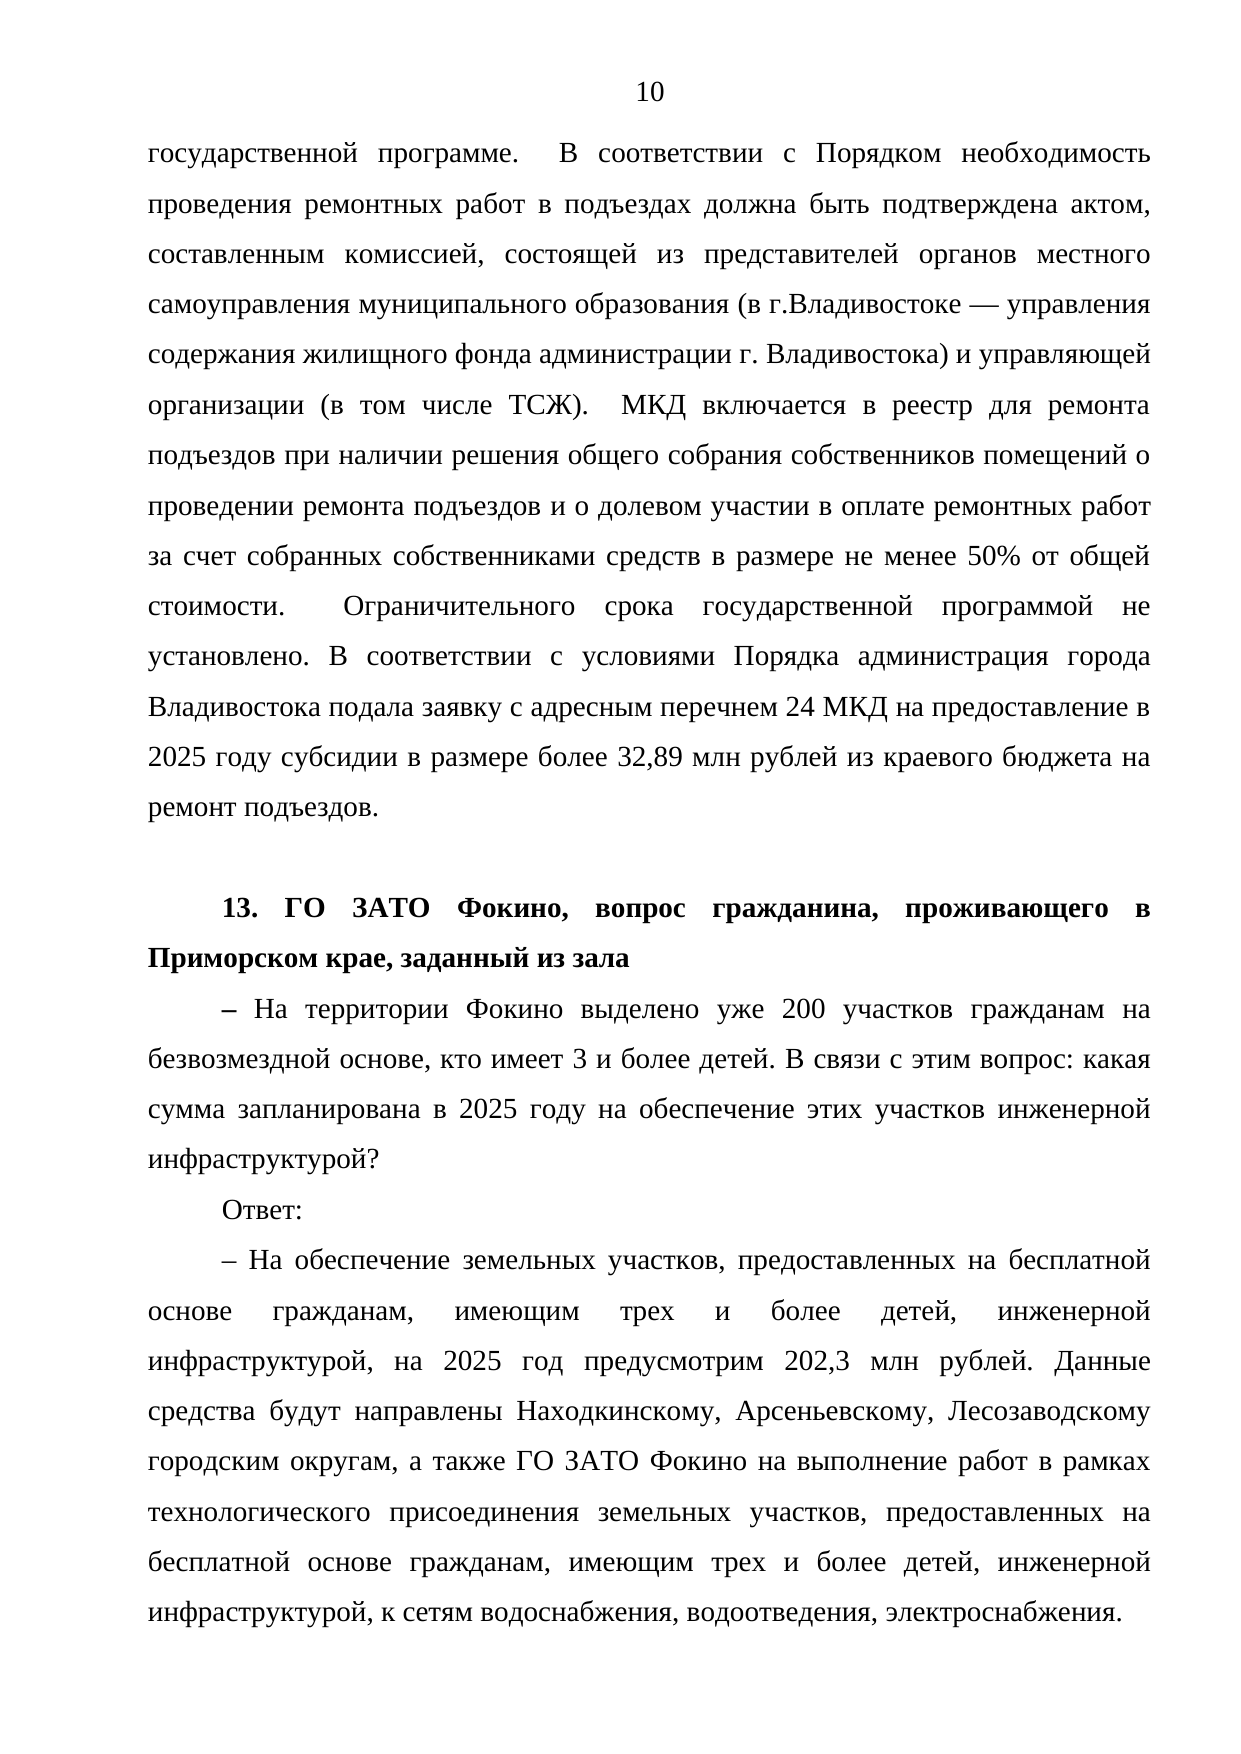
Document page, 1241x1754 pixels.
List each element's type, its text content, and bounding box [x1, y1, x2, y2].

text 13. ГО ЗАТО Фокино, вопрос гражданина, проживающего в Приморском крае, заданный из зала [148, 890, 1152, 974]
text – На обеспечение земельных участков, предоставленных на бесплатной основе гражданам, имеющим трех и более детей, инженерной инфраструктурой, на 2025 год предусмотрим 202,3 млн рублей. Данные средства будут направлены Находкинскому, Арсеньевскому, Лесозаводскому городским округам, а также ГО ЗАТО Фокино на выполнение работ в рамках технологического присоединения земельных участков, предоставленных на бесплатной основе гражданам, имеющим трех и более детей, инженерной инфраструктурой, к сетям водоснабжения, водоотведения, электроснабжения. [148, 1242, 1152, 1628]
text – На территории Фокино выделено уже 200 участков гражданам на безвозмездной основе, кто имеет 3 и более детей. В связи с этим вопрос: какая сумма запланирована в 2025 году на обеспечение этих участков инженерной инфраструктурой? [148, 991, 1152, 1175]
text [148, 135, 1152, 823]
text Ответ: [148, 1192, 1152, 1226]
